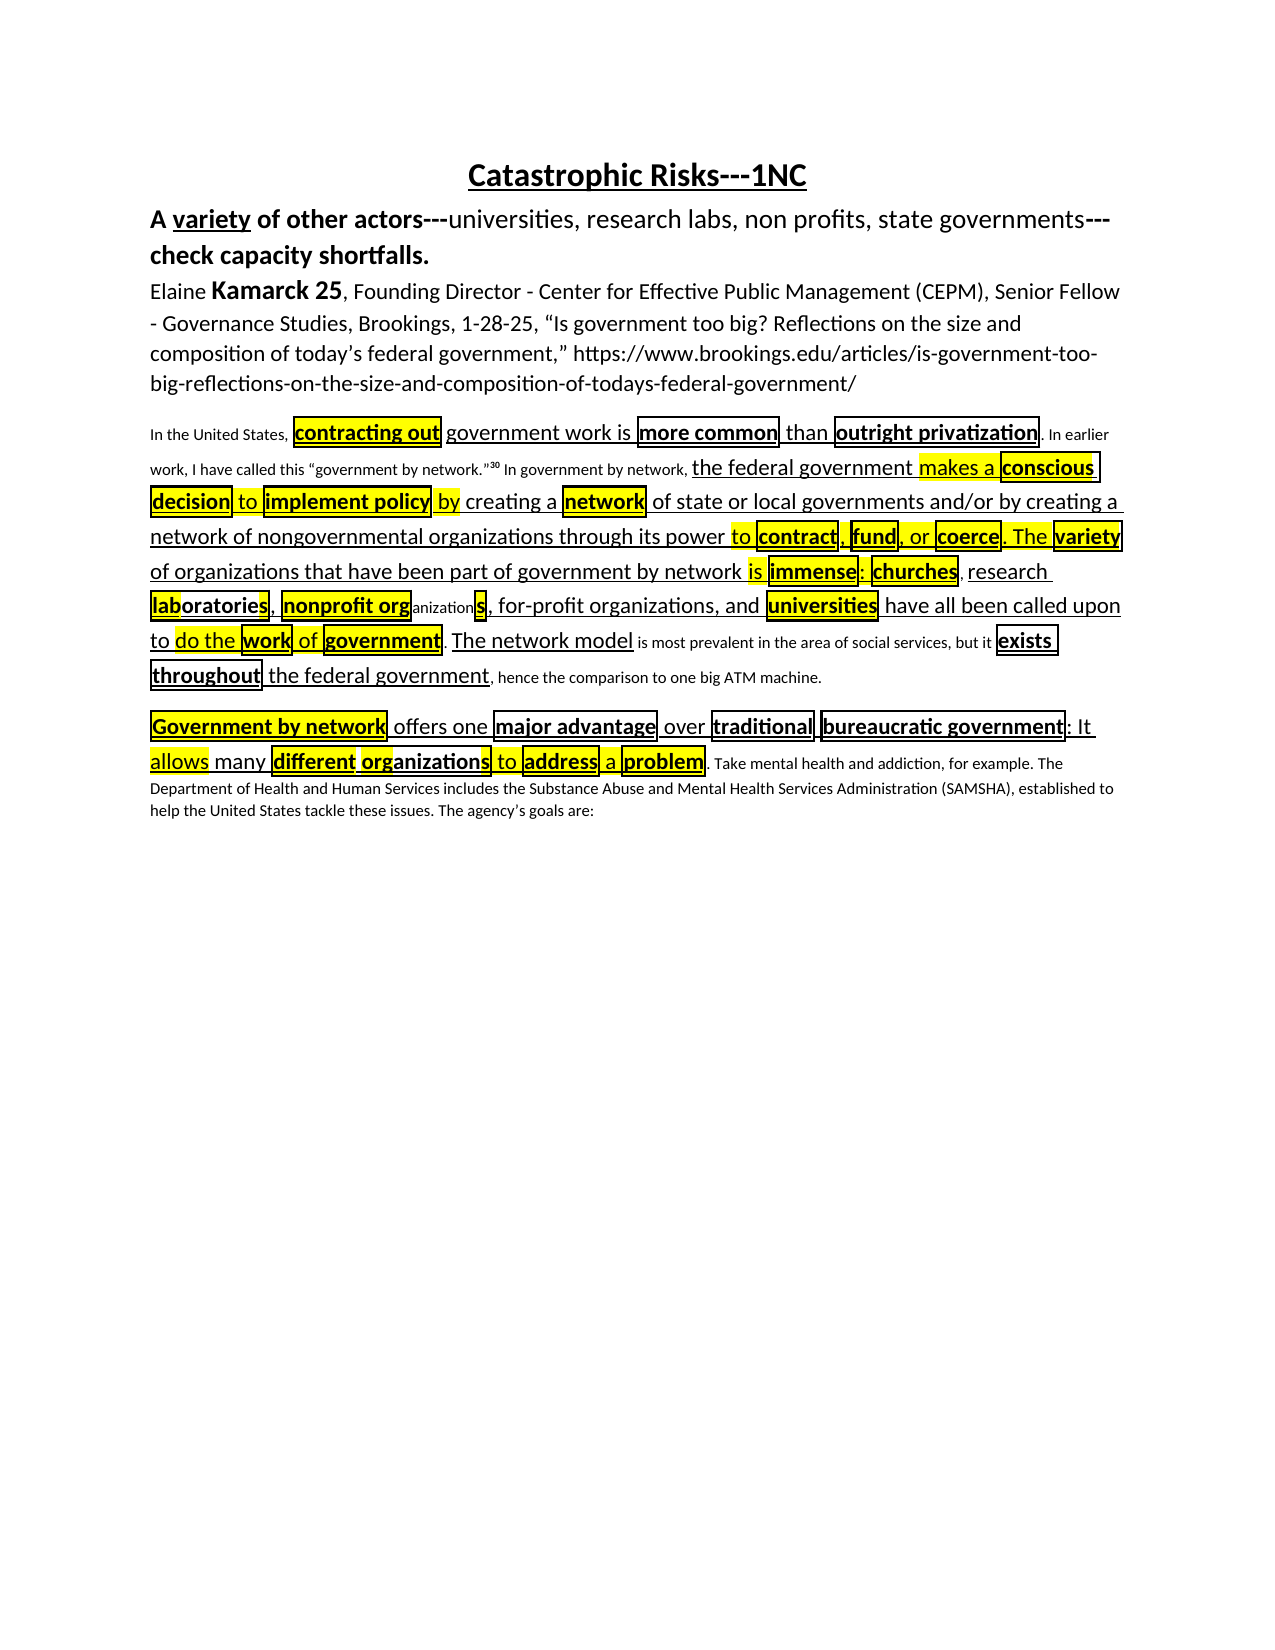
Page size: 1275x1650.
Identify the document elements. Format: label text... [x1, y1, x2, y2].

text Government by network offers one major advantage over traditional bureaucratic government: It allows many different organizations to address a problem. Take mental health and addiction, for example. The Department of Health and Human Services includes the Substance Abuse and Mental Health Services Administration (SAMSHA), established to help the United States tackle these issues. The agency’s goals are: [150, 710, 1125, 821]
text In the United States, contracting out government work is more common than outright privatization. In earlier work, I have called this “government by network.”30 In government by network, the federal government makes a conscious decision to implement policy by creating a network of state or local governments and/or by creating a network of nongovernmental organizations through its power to contract, fund, or coerce. The variety of organizations that have been part of government by network is immense: churches, research laboratories, nonprofit organizations, for-profit organizations, and universities have all been called upon to do the work of government. The network model is most prevalent in the area of social services, but it exists throughout the federal government, hence the comparison to one big ATM machine. [150, 416, 1125, 691]
subtitle Catastrophic Risks---1NC [150, 154, 1125, 195]
subtitle A variety of other actors---universities, research labs, non profits, state governments---check capacity shortfalls. [150, 202, 1125, 271]
text Elaine Kamarck 25, Founding Director - Center for Effective Public Management (CEPM), Senior Fellow - Governance Studies, Brookings, 1-28-25, “Is government too big? Reflections on the size and composition of today’s federal government,” https://www.brookings.edu/articles/is-government-too-big-reflections-on-the-size-and-composition-of-todays-federal-government/ [150, 273, 1125, 397]
